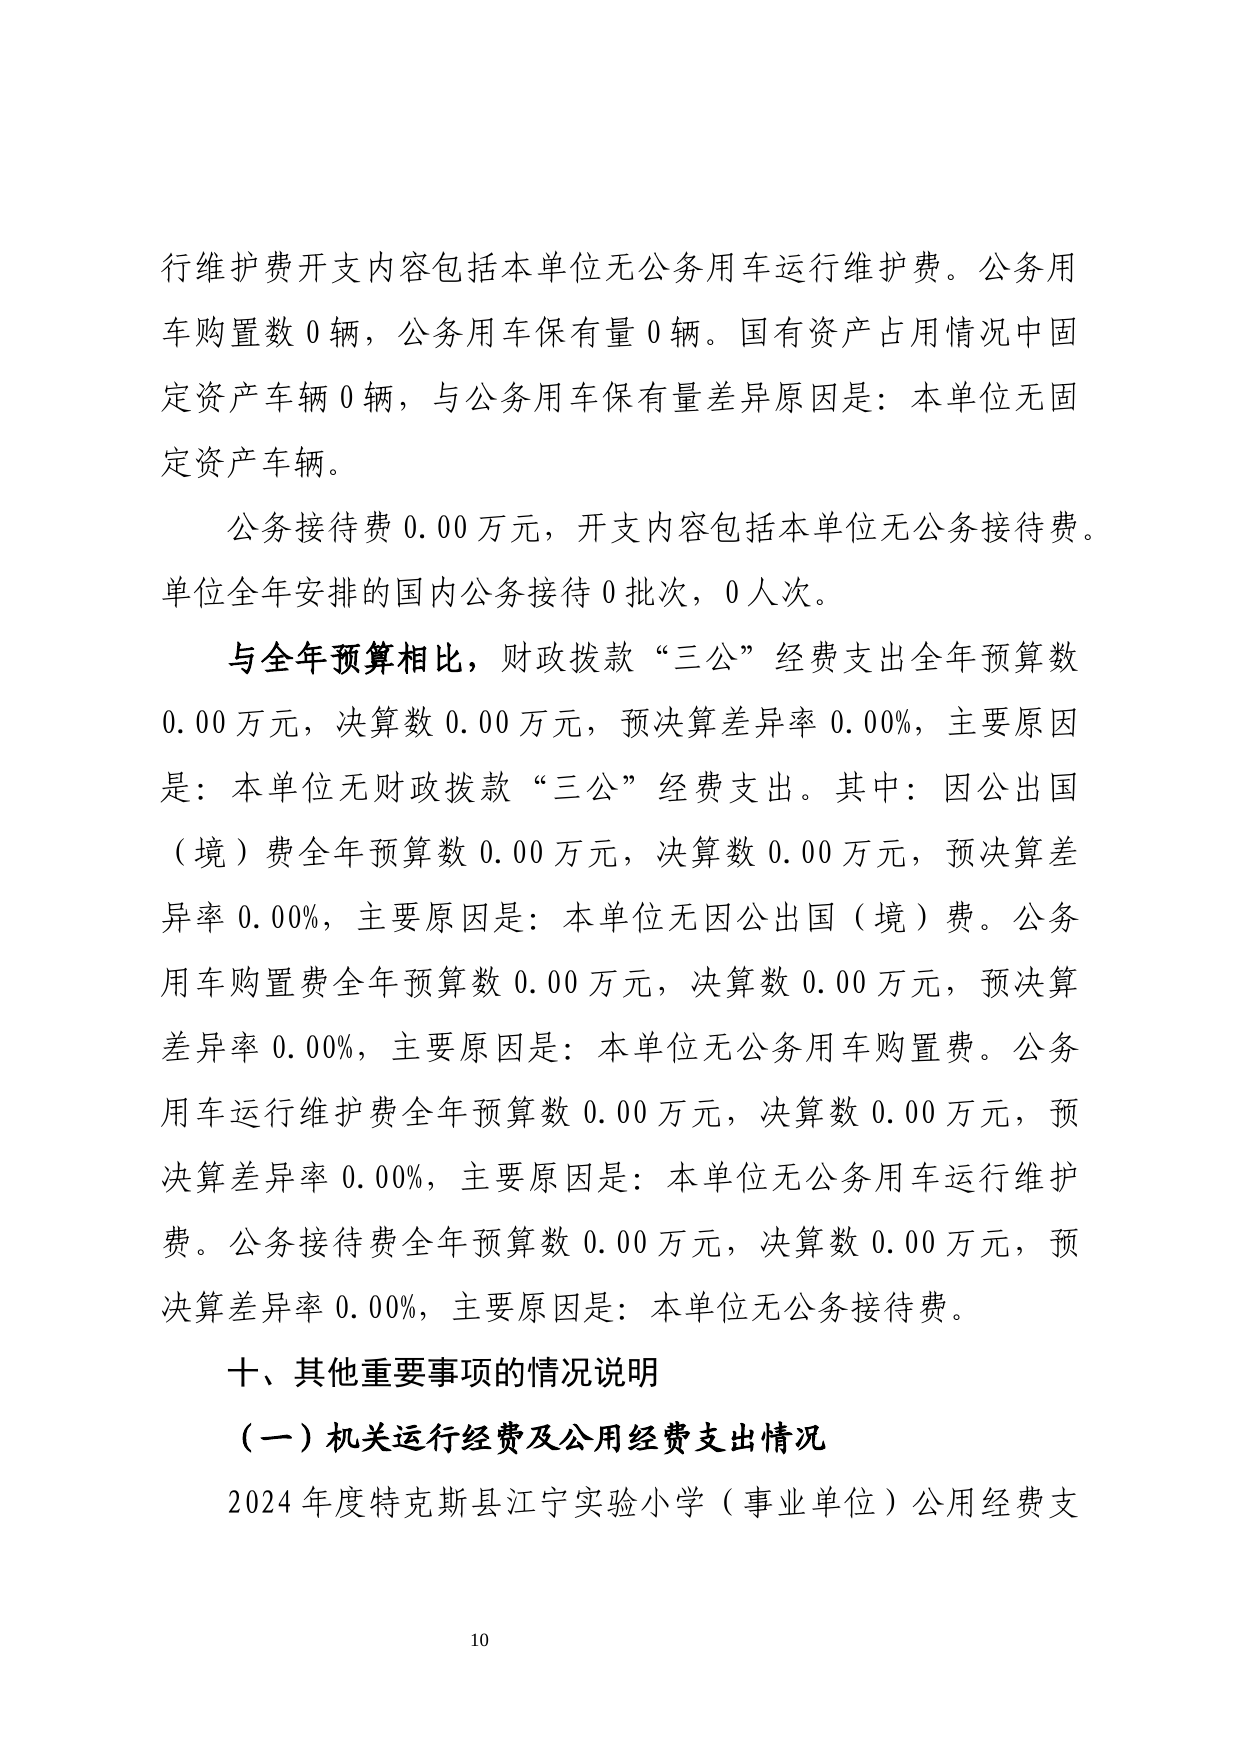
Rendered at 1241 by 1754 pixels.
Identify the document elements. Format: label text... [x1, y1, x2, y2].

text 十、其他重要事项的情况说明 [159, 1338, 1081, 1403]
text （一）机关运行经费及公用经费支出情况 [159, 1403, 1081, 1468]
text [159, 1468, 1081, 1533]
text 公务接待费0.00万元，开支内容包括本单位无公务接待费。单位全年安排的国内公务接待0批次，0人次。 [159, 493, 1081, 623]
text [159, 233, 1081, 493]
text 与全年预算相比，财政拨款“三公”经费支出全年预算数0.00万元，决算数0.00万元，预决算差异率0.00%，主要原因是：本单位无财政拨款“三公”经费支出。其中：因公出国（境）费全年预算数0.00万元，决算数0.00万元，预决算差异率0.00%，主要原因是：本单位无因公出国（境）费。公务用车购置费全年预算数0.00万元，决算数0.00万元，预决算差异率0.00%，主要原因是：本单位无公务用车购置费。公务用车运行维护费全年预算数0.00万元，决算数0.00万元，预决算差异率0.00%，主要原因是：本单位无公务用车运行维护费。公务接待费全年预算数0.00万元，决算数0.00万元，预决算差异率0.00%，主要原因是：本单位无公务接待费。 [159, 623, 1081, 1338]
